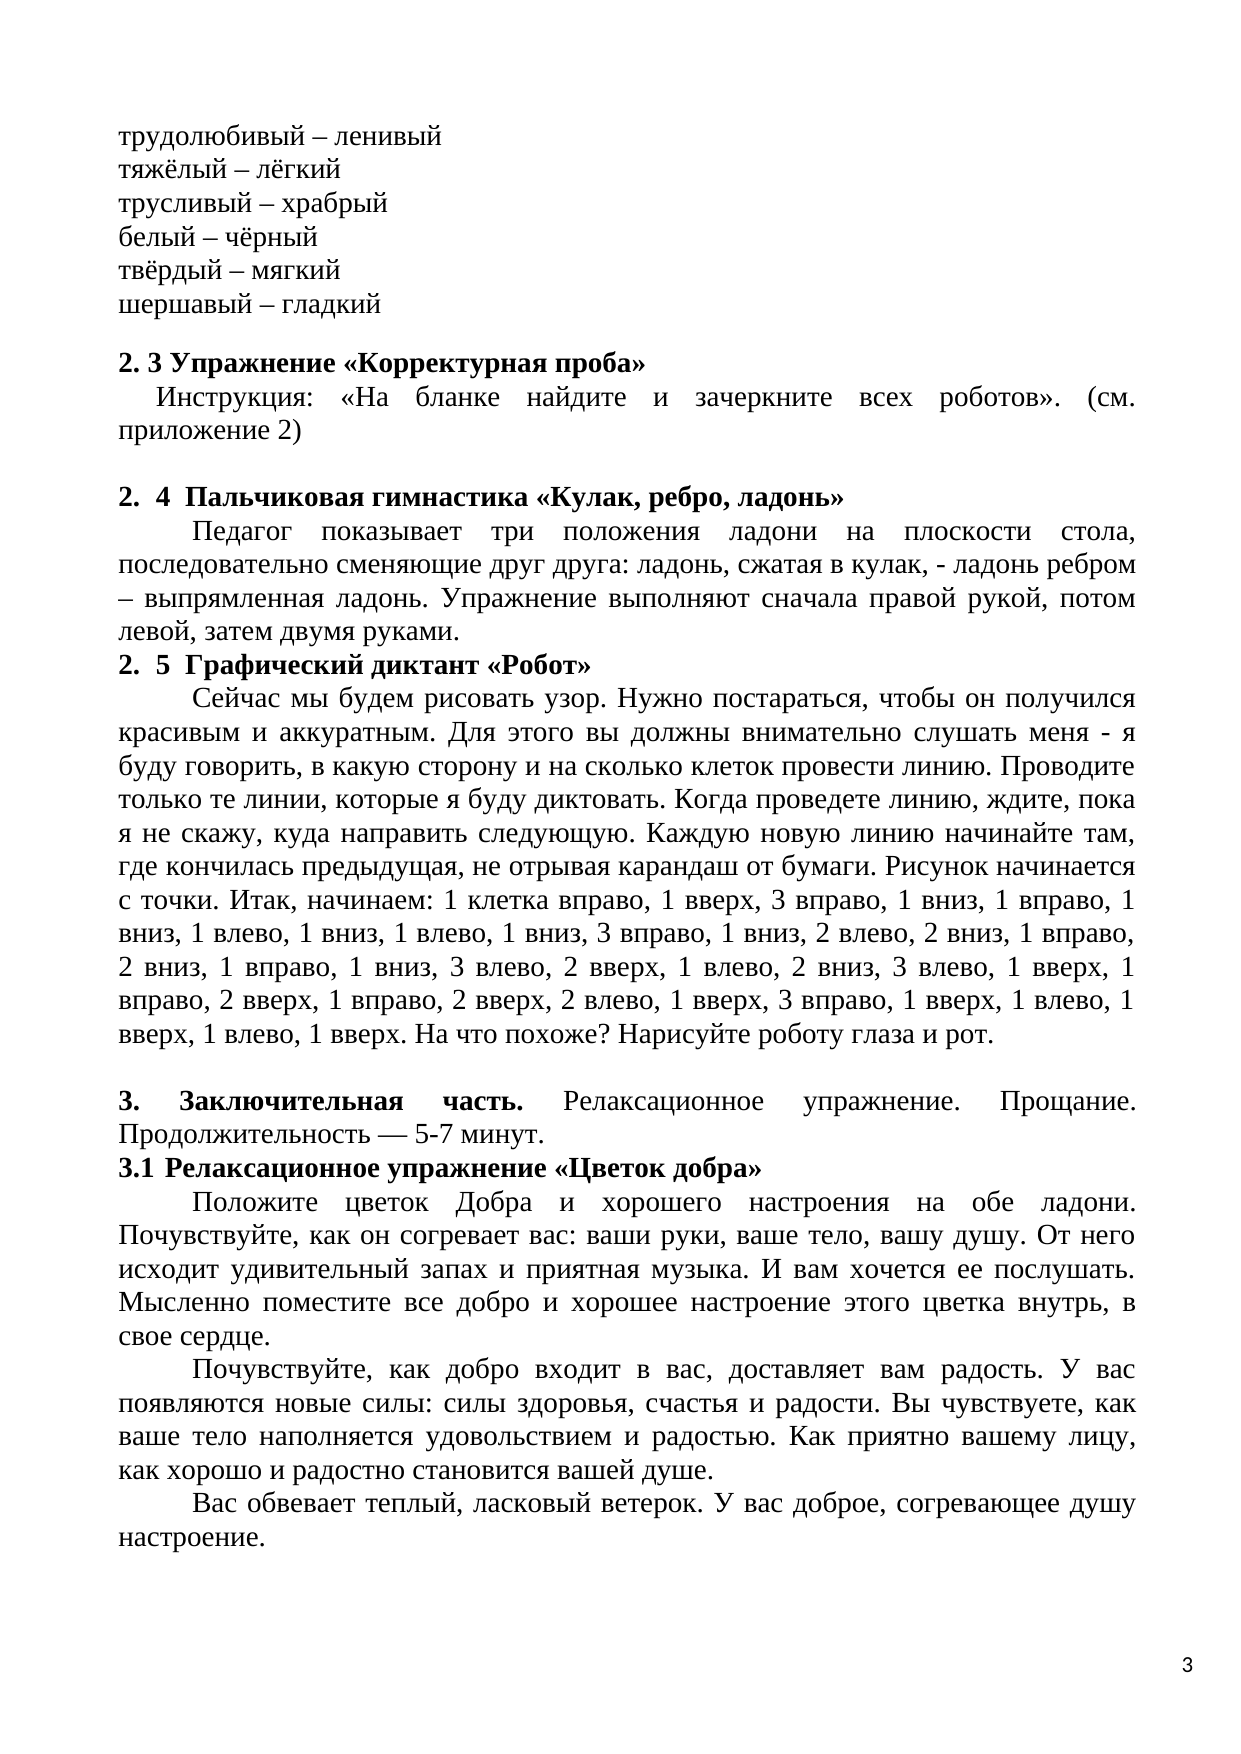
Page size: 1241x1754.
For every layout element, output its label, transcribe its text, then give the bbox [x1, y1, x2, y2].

text Педагог показывает три положения ладони на плоскости стола, последовательно сменяющие друг друга: ладонь, сжатая в кулак, - ладонь ребром – выпрямленная ладонь. Упражнение выполняют сначала правой рукой, потом левой, затем двумя руками. [118, 513, 1137, 647]
text 3. Заключительная часть. Релаксационное упражнение. Прощание. Продолжительность — 5-7 минут. [118, 1083, 1137, 1150]
list 5 Графический диктант «Робот» [118, 647, 1137, 681]
text белый – чёрный [118, 219, 1137, 252]
list Релаксационное упражнение «Цветок добра» [118, 1150, 1137, 1184]
text шершавый – гладкий [118, 286, 1137, 319]
text 2. 3 Упражнение «Корректурная проба» [118, 345, 1137, 379]
text Вас обвевает теплый, ласковый ветерок. У вас доброе, согревающее душу настроение. [118, 1486, 1137, 1553]
list 4 Пальчиковая гимнастика «Кулак, ребро, ладонь» [118, 479, 1137, 513]
list Сейчас мы будем рисовать узор. Нужно постараться, чтобы он получился красивым и аккуратным. Для этого вы должны внимательно слушать меня - я буду говорить, в какую сторону и на сколько клеток провести линию. Проводите только те линии, которые я буду диктовать. Когда проведете линию, ждите, пока я не скажу, куда направить следующую. Каждую новую линию начинайте там, где кончилась предыдущая, не отрывая карандаш от бумаги. Рисунок начинается с точки. Итак, начинаем: 1 клетка вправо, 1 вверх, 3 вправо, 1 вниз, 1 вправо, 1 вниз, 1 влево, 1 вниз, 1 влево, 1 вниз, 3 вправо, 1 вниз, 2 влево, 2 вниз, 1 вправо, 2 вниз, 1 вправо, 1 вниз, 3 влево, 2 вверх, 1 влево, 2 вниз, 3 влево, 1 вверх, 1 вправо, 2 вверх, 1 вправо, 2 вверх, 2 влево, 1 вверх, 3 вправо, 1 вверх, 1 влево, 1 вверх, 1 влево, 1 вверх. На что похоже? Нарисуйте роботу глаза и рот. [118, 681, 1137, 1049]
text трусливый – храбрый [118, 185, 1137, 219]
text трудолюбивый – ленивый [118, 118, 1137, 152]
text Положите цветок Добра и хорошего настроения на обе ладони. Почувствуйте, как он согревает вас: ваши руки, ваше тело, вашу душу. От него исходит удивительный запах и приятная музыка. И вам хочется ее послушать. Мысленно поместите все добро и хорошее настроение этого цветка внутрь, в свое сердце. [118, 1184, 1137, 1351]
text тяжёлый – лёгкий [118, 152, 1137, 185]
text Инструкция: «На бланке найдите и зачеркните всех роботов». (см. приложение 2) [118, 379, 1137, 446]
text Почувствуйте, как добро входит в вас, доставляет вам радость. У вас появляются новые силы: силы здоровья, счастья и радости. Вы чувствуете, как ваше тело наполняется удовольствием и радостью. Как приятно вашему лицу, как хорошо и радостно становится вашей душе. [118, 1351, 1137, 1486]
text твёрдый – мягкий [118, 252, 1137, 286]
